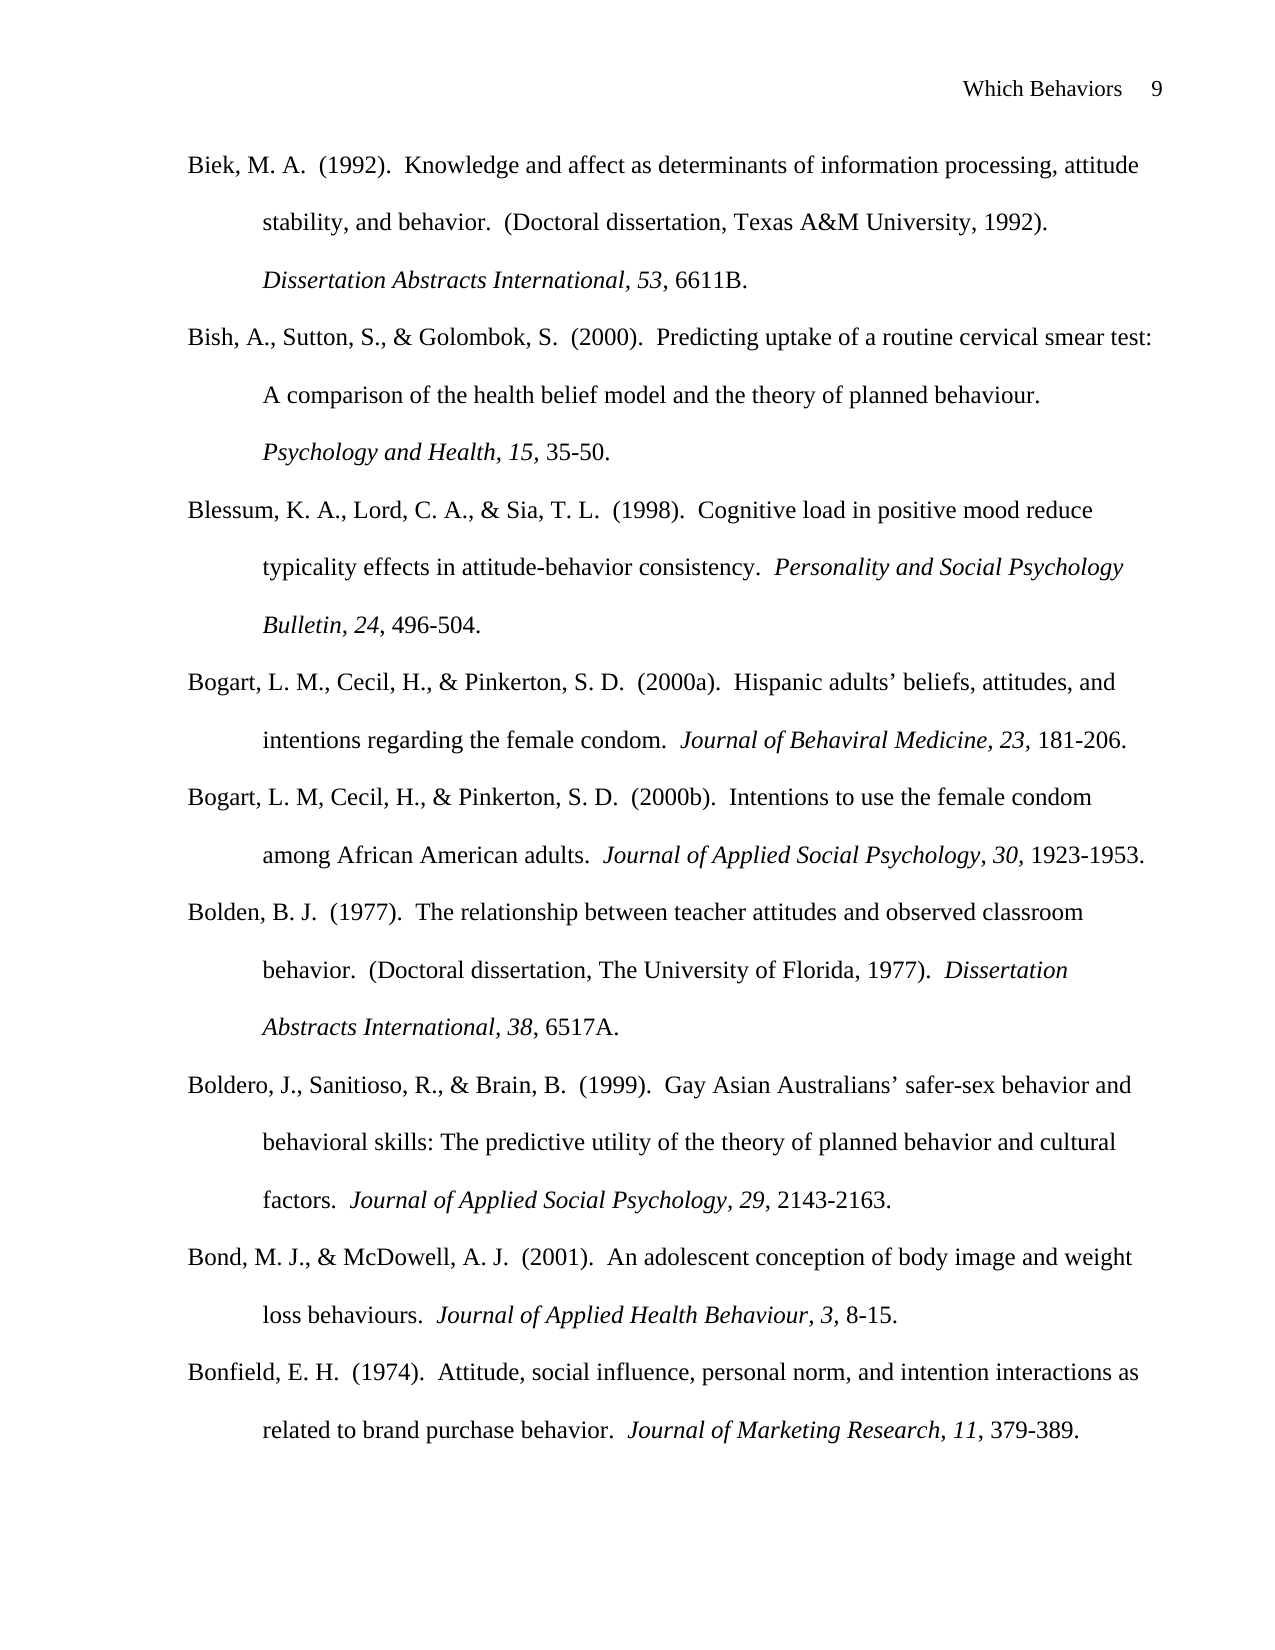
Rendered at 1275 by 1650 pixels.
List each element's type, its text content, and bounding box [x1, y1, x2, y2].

text Bond, M. J., & McDowell, A. J. (2001). An adolescent conception of body image and weight loss behaviours. Journal of Applied Health Behaviour, 3, 8-15. [187, 1242, 1162, 1329]
text Boldero, J., Sanitioso, R., & Brain, B. (1999). Gay Asian Australians’ safer-sex behavior and behavioral skills: The predictive utility of the theory of planned behavior and cultural factors. Journal of Applied Social Psychology, 29, 2143-2163. [187, 1070, 1162, 1214]
text Bolden, B. J. (1977). The relationship between teacher attitudes and observed classroom behavior. (Doctoral dissertation, The University of Florida, 1977). Dissertation Abstracts International, 38, 6517A. [187, 897, 1162, 1041]
text Biek, M. A. (1992). Knowledge and affect as determinants of information processing, attitude stability, and behavior. (Doctoral dissertation, Texas A&M University, 1992). Dissertation Abstracts International, 53, 6611B. [187, 150, 1162, 294]
text Blessum, K. A., Lord, C. A., & Sia, T. L. (1998). Cognitive load in positive mood reduce typicality effects in attitude-behavior consistency. Personality and Social Psychology Bulletin, 24, 496-504. [187, 495, 1162, 639]
text Bogart, L. M., Cecil, H., & Pinkerton, S. D. (2000a). Hispanic adults’ beliefs, attitudes, and intentions regarding the female condom. Journal of Behaviral Medicine, 23, 181-206. [187, 667, 1162, 754]
text Bish, A., Sutton, S., & Golombok, S. (2000). Predicting uptake of a routine cervical smear test: A comparison of the health belief model and the theory of planned behaviour. Psychology and Health, 15, 35-50. [187, 322, 1162, 466]
text Bogart, L. M, Cecil, H., & Pinkerton, S. D. (2000b). Intentions to use the female condom among African American adults. Journal of Applied Social Psychology, 30, 1923-1953. [187, 782, 1162, 869]
text Bonfield, E. H. (1974). Attitude, social influence, personal norm, and intention interactions as related to brand purchase behavior. Journal of Marketing Research, 11, 379-389. [187, 1357, 1162, 1444]
